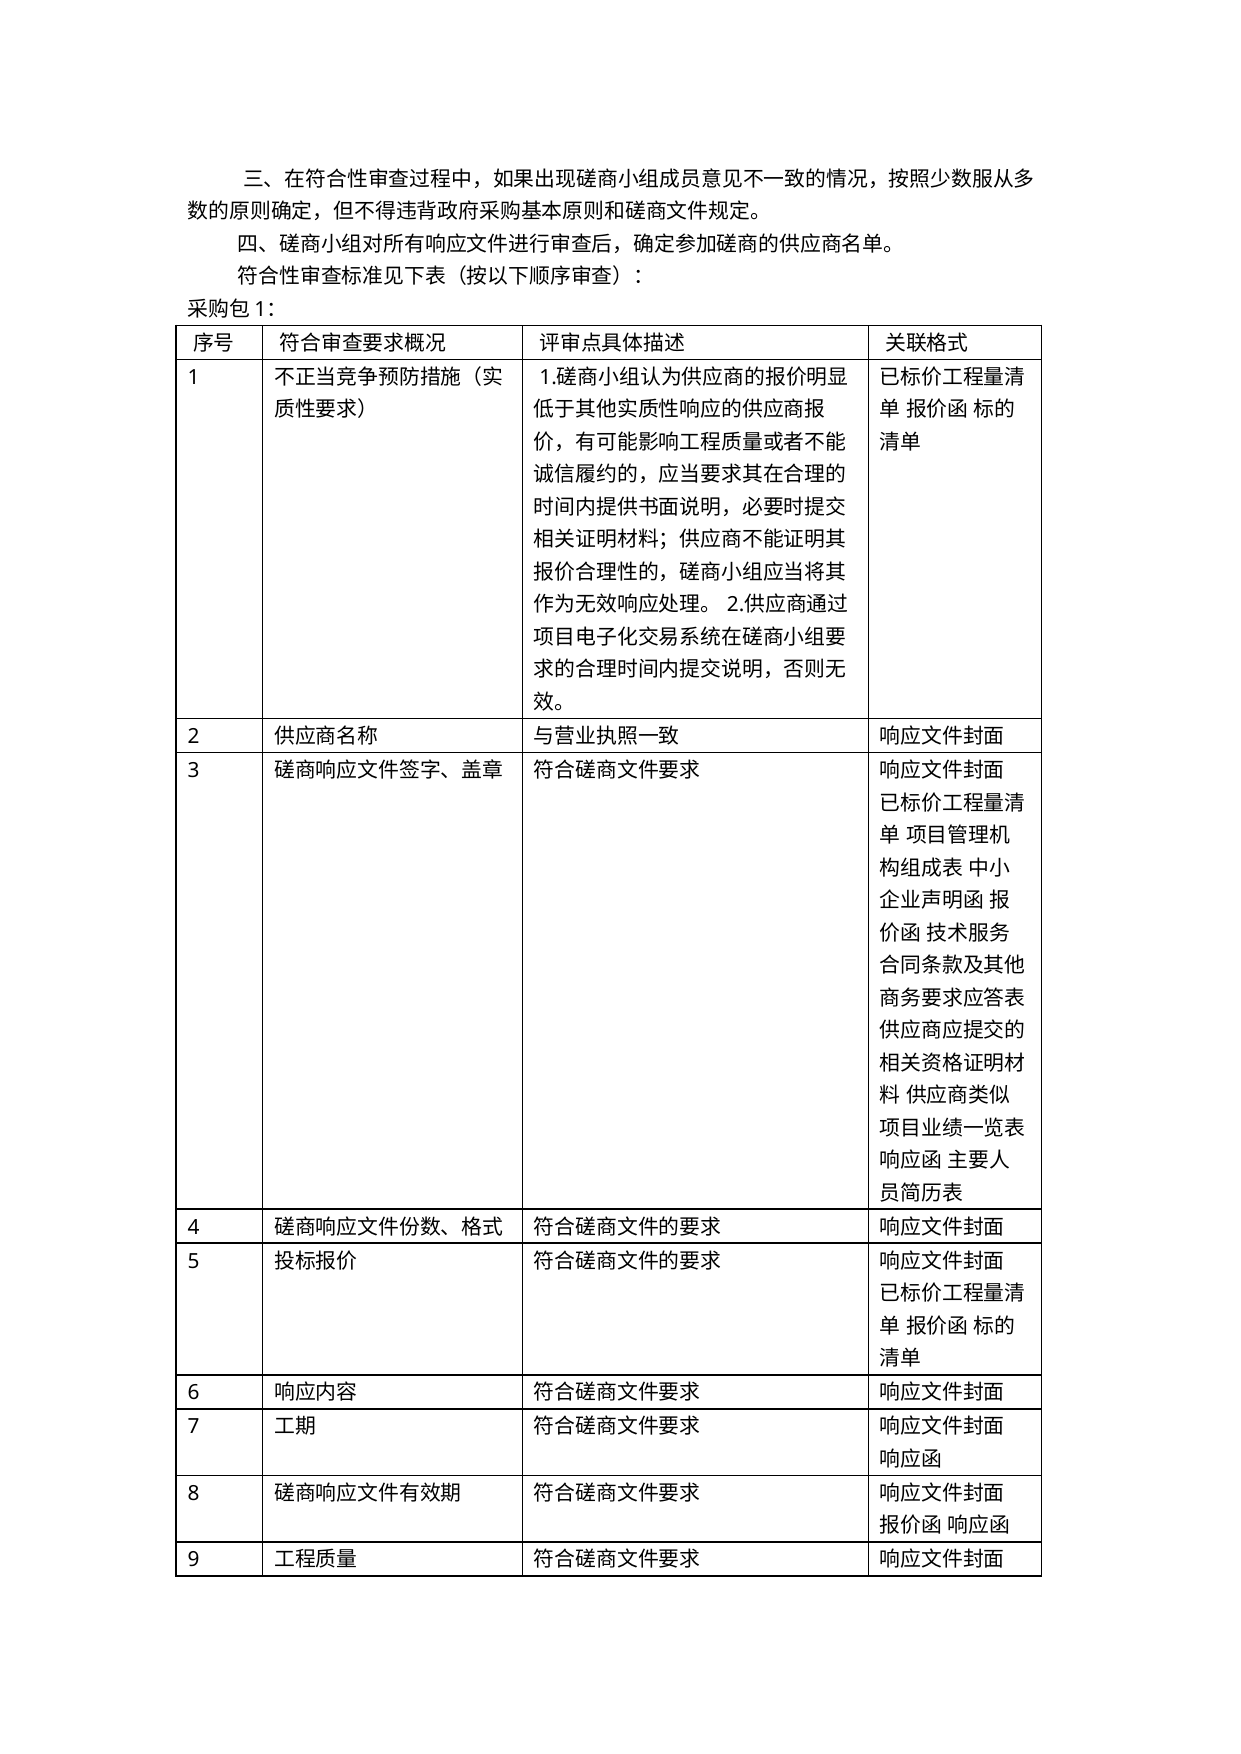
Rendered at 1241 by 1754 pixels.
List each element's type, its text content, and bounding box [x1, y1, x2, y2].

table_cell 投标报价 [263, 1244, 522, 1374]
table_header 评审点具体描述 [523, 326, 868, 358]
table_cell 响应文件封面 响应函 [869, 1410, 1041, 1474]
table_cell 符合磋商文件的要求 [523, 1210, 868, 1242]
table_cell 响应文件封面 [869, 1210, 1041, 1242]
table_cell 已标价工程量清单 报价函 标的清单 [869, 360, 1041, 718]
table_cell 响应文件封面 [869, 719, 1041, 752]
table_cell 1 [177, 360, 262, 718]
table_cell 响应文件封面 报价函 响应函 [869, 1476, 1041, 1541]
table_cell 符合磋商文件要求 [523, 1410, 868, 1474]
table_cell 符合磋商文件的要求 [523, 1244, 868, 1374]
table_cell 响应文件封面 已标价工程量清单 报价函 标的清单 [869, 1244, 1041, 1374]
table_cell 与营业执照一致 [523, 719, 868, 752]
text 采购包1： [187, 292, 1053, 324]
table_cell 3 [177, 753, 262, 1208]
table_cell 2 [177, 719, 262, 752]
table_cell 工程质量 [263, 1543, 522, 1575]
text 四、磋商小组对所有响应文件进行审查后，确定参加磋商的供应商名单。 [187, 227, 1053, 259]
table_cell 6 [177, 1376, 262, 1408]
table_header 关联格式 [869, 326, 1041, 358]
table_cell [869, 1543, 1041, 1575]
table_cell 不正当竞争预防措施（实质性要求） [263, 360, 522, 718]
table_cell 4 [177, 1210, 262, 1242]
table_cell 响应内容 [263, 1376, 522, 1408]
table_cell 供应商名称 [263, 719, 522, 752]
table_header 符合审查要求概况 [263, 326, 522, 358]
table_cell 响应文件封面 [869, 1376, 1041, 1408]
table_cell 符合磋商文件要求 [523, 1476, 868, 1541]
table_cell 符合磋商文件要求 [523, 1376, 868, 1408]
table_cell 响应文件封面 已标价工程量清单 项目管理机构组成表 中小企业声明函 报价函 技术服务合同条款及其他商务要求应答表 供应商应提交的相关资格证明材料 供应商类似项目业绩一览表 响应函 主要人员简历表 [869, 753, 1041, 1208]
table_cell 1.磋商小组认为供应商的报价明显低于其他实质性响应的供应商报价，有可能影响工程质量或者不能诚信履约的，应当要求其在合理的时间内提供书面说明，必要时提交相关证明材料；供应商不能证明其报价合理性的，磋商小组应当将其作为无效响应处理。 2.供应商通过项目电子化交易系统在磋商小组要求的合理时间内提交说明，否则无效。 [523, 360, 868, 718]
text 符合性审查标准见下表（按以下顺序审查）： [187, 259, 1053, 292]
table_cell 9 [177, 1543, 262, 1575]
table_header 序号 [177, 326, 262, 358]
table_cell 5 [177, 1244, 262, 1374]
table_cell 磋商响应文件份数、格式 [263, 1210, 522, 1242]
text 三、在符合性审查过程中，如果出现磋商小组成员意见不一致的情况，按照少数服从多数的原则确定，但不得违背政府采购基本原则和磋商文件规定。 [187, 162, 1053, 227]
table_cell 7 [177, 1410, 262, 1474]
table_cell 符合磋商文件要求 [523, 753, 868, 1208]
table_cell 磋商响应文件签字、盖章 [263, 753, 522, 1208]
table_cell 工期 [263, 1410, 522, 1474]
table_cell 8 [177, 1476, 262, 1541]
table_cell 磋商响应文件有效期 [263, 1476, 522, 1541]
table_cell 符合磋商文件要求 [523, 1543, 868, 1575]
